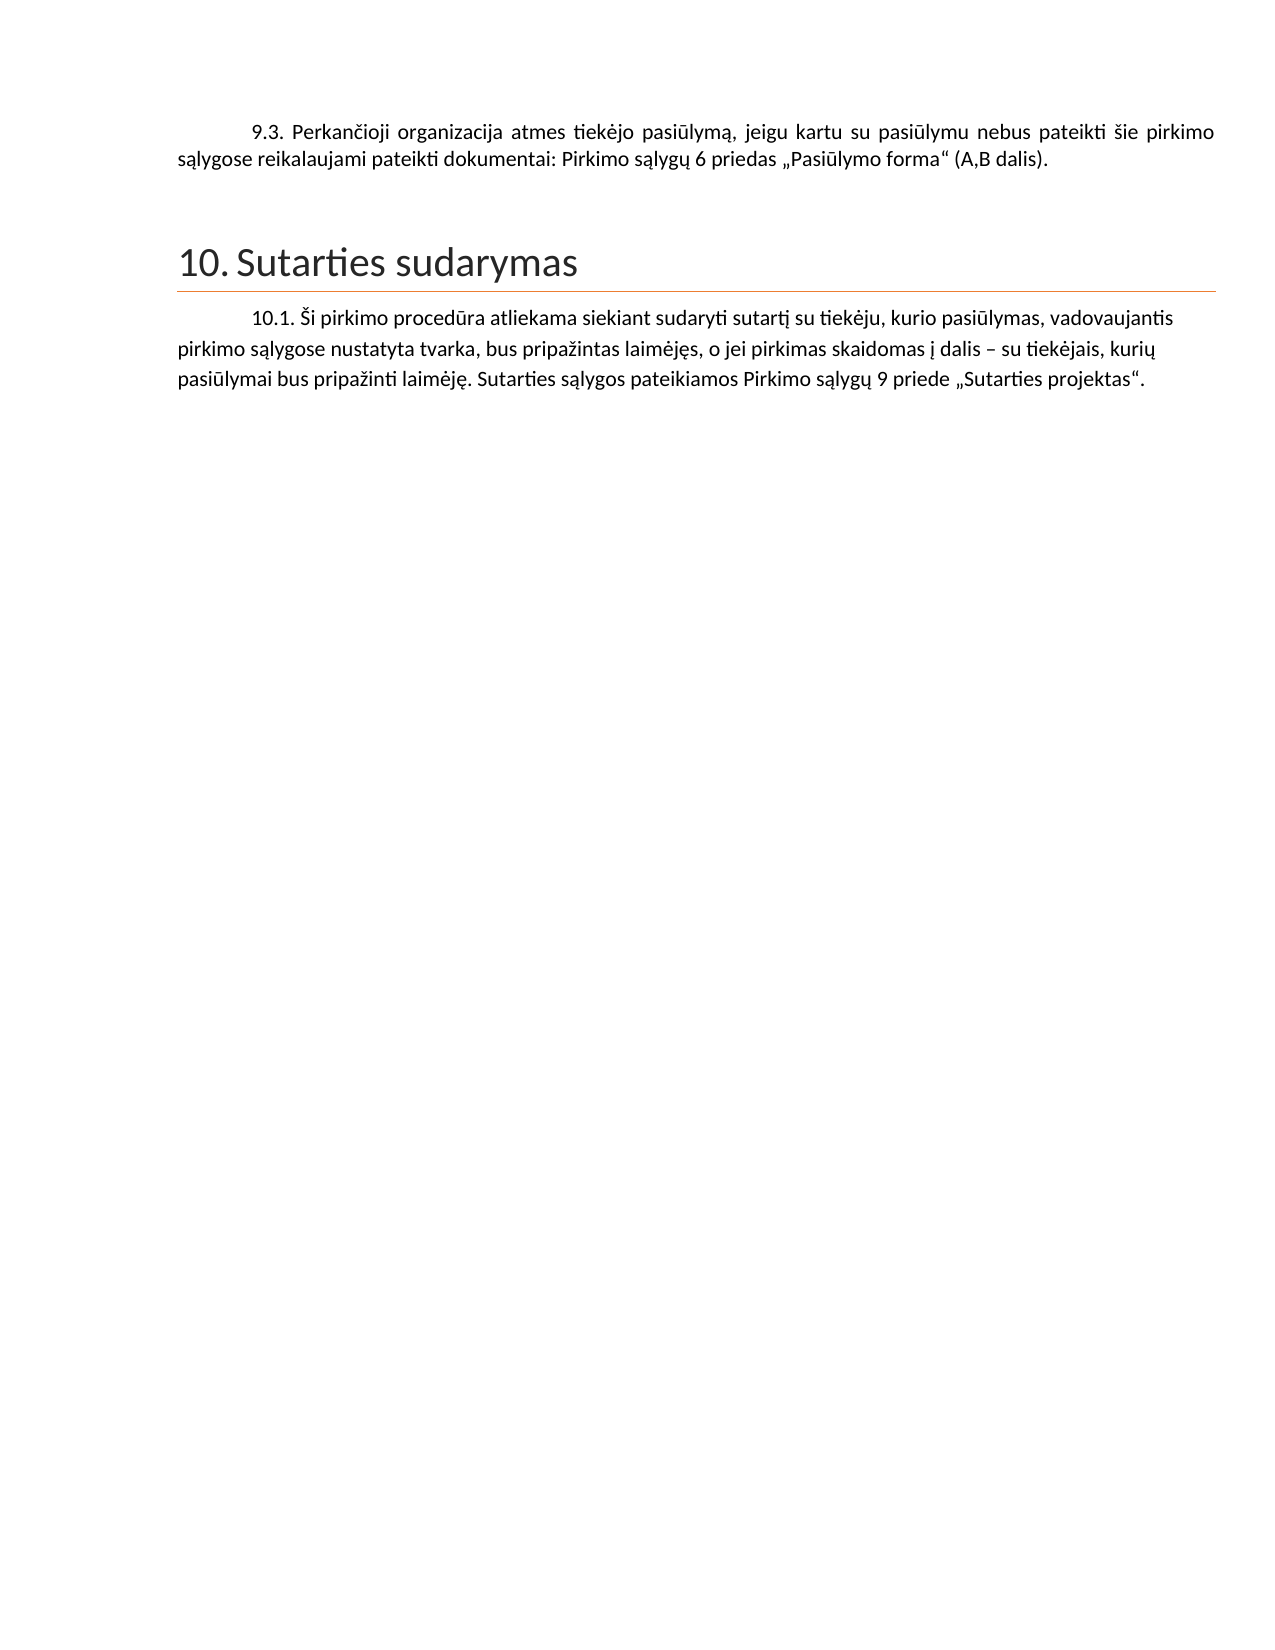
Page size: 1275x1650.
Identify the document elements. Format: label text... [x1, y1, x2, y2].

subtitle Sutarties sudarymas [177, 236, 1216, 291]
text 9.3. Perkančioji organizacija atmes tiekėjo pasiūlymą, jeigu kartu su pasiūlymu nebus pateikti šie pirkimo sąlygose reikalaujami pateikti dokumentai: Pirkimo sąlygų 6 priedas „Pasiūlymo forma“ (A,B dalis). [177, 118, 1216, 171]
text 10.1. Ši pirkimo procedūra atliekama siekiant sudaryti sutartį su tiekėju, kurio pasiūlymas, vadovaujantis pirkimo sąlygose nustatyta tvarka, bus pripažintas laimėjęs, o jei pirkimas skaidomas į dalis – su tiekėjais, kurių pasiūlymai bus pripažinti laimėję. Sutarties sąlygos pateikiamos Pirkimo sąlygų 9 priede „Sutarties projektas“. [177, 304, 1216, 392]
